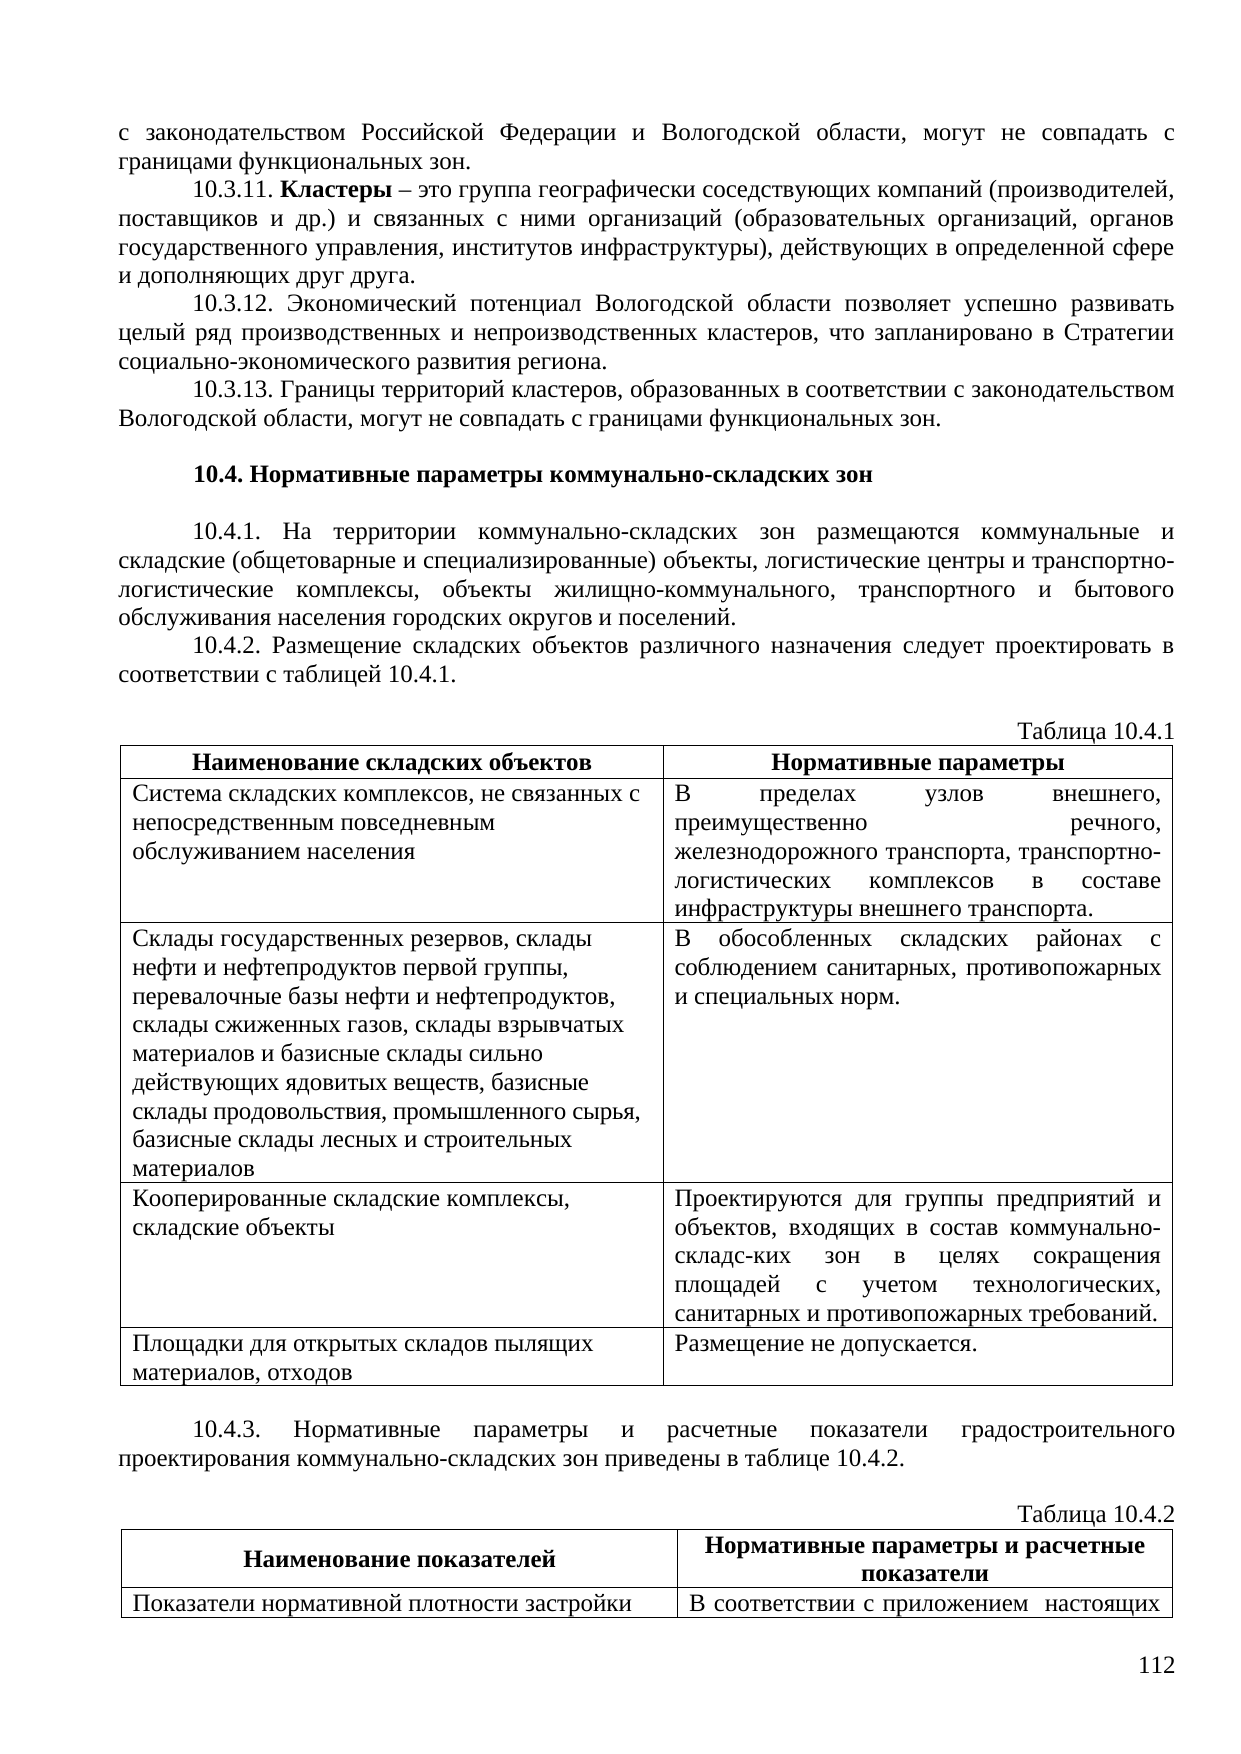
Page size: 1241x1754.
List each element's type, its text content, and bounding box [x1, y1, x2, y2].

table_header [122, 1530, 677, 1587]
text 10.3.13. Границы территорий кластеров, образованных в соответствии с законодательством Вологодской области, могут не совпадать с границами функциональных зон. [118, 375, 1175, 432]
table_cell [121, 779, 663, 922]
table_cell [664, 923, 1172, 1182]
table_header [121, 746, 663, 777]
text 10.3.12. Экономический потенциал Вологодской области позволяет успешно развивать целый ряд производственных и непроизводственных кластеров, что запланировано в Стратегии социально-экономического развития региона. [118, 289, 1175, 375]
text 10.4.2. Размещение складских объектов различного назначения следует проектировать в соответствии с таблицей 10.4.1. [118, 631, 1175, 688]
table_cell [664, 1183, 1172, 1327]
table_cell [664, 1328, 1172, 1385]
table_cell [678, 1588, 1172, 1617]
text 10.4.3. Нормативные параметры и расчетные показатели градостроительного проектирования коммунально-складских зон приведены в таблице 10.4.2. [118, 1415, 1175, 1472]
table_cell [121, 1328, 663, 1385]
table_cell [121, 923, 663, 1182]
text Таблица 10.4.1 [118, 716, 1175, 745]
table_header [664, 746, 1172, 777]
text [118, 118, 1175, 175]
text Таблица 10.4.2 [118, 1500, 1175, 1529]
text 10.3.11. Кластеры – это группа географически соседствующих компаний (производителей, поставщиков и др.) и связанных с ними организаций (образовательных организаций, органов государственного управления, институтов инфраструктуры), действующих в определенной сфере и дополняющих друг друга. [118, 175, 1175, 289]
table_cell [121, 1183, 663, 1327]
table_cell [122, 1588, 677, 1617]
text 10.4. Нормативные параметры коммунально-складских зон [118, 460, 1175, 488]
text 10.4.1. На территории коммунально-складских зон размещаются коммунальные и складские (общетоварные и специализированные) объекты, логистические центры и транспортно-логистические комплексы, объекты жилищно-коммунального, транспортного и бытового обслуживания населения городских округов и поселений. [118, 517, 1175, 631]
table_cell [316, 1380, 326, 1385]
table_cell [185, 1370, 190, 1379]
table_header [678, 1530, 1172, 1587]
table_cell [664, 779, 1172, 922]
